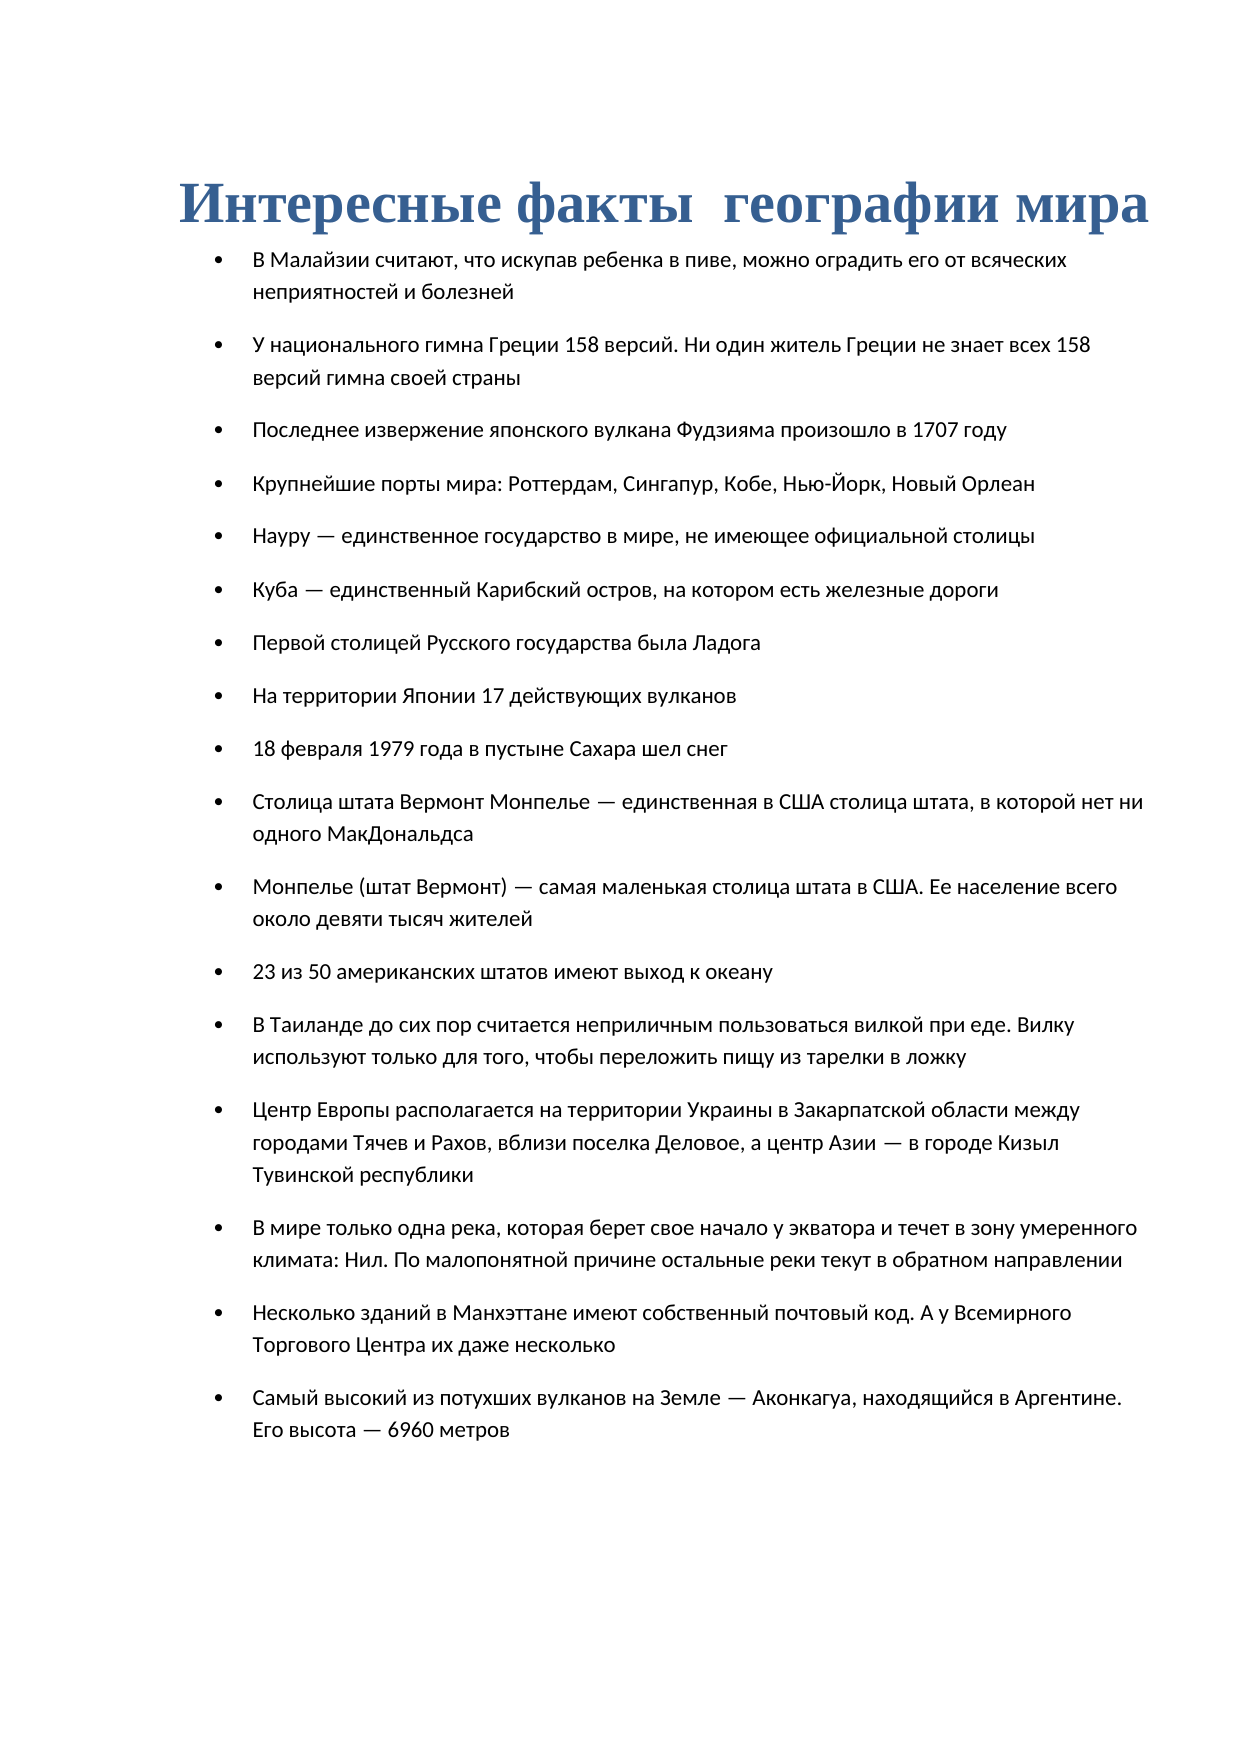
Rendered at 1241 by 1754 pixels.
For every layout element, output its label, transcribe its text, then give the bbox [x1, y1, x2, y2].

list Центр Европы располагается на территории Украины в Закарпатской области между городами Тячев и Рахов, вблизи поселка Деловое, а центр Азии — в городе Кизыл Тувинской республики [215, 1095, 1152, 1188]
list Куба — единственный Карибский остров, на котором есть железные дороги [215, 575, 1152, 603]
list В Малайзии считают, что искупав ребенка в пиве, можно оградить его от всяческих неприятностей и болезней [215, 245, 1152, 305]
list В Таиланде до сих пор считается неприличным пользоваться вилкой при еде. Вилку используют только для того, чтобы переложить пищу из тарелки в ложку [215, 1010, 1152, 1070]
list На территории Японии 17 действующих вулканов [215, 681, 1152, 709]
list Самый высокий из потухших вулканов на Земле — Аконкагуа, находящийся в Аргентине. Его высота — 6960 метров [215, 1383, 1152, 1443]
list Науру — единственное государство в мире, не имеющее официальной столицы [215, 522, 1152, 550]
list Крупнейшие порты мира: Роттердам, Сингапур, Кобе, Нью-Йорк, Новый Орлеан [215, 469, 1152, 497]
list В мире только одна река, которая берет свое начало у экватора и течет в зону умеренного климата: Нил. По малопонятной причине остальные реки текут в обратном направлении [215, 1213, 1152, 1273]
list Столица штата Вермонт Монпелье — единственная в США столица штата, в которой нет ни одного МакДональдса [215, 787, 1152, 847]
list Первой столицей Русского государства была Ладога [215, 628, 1152, 656]
list У национального гимна Греции 158 версий. Ни один житель Греции не знает всех 158 версий гимна своей страны [215, 330, 1152, 391]
list Несколько зданий в Манхэттане имеют собственный почтовый код. А у Всемирного Торгового Центра их даже несколько [215, 1298, 1152, 1358]
list 18 февраля 1979 года в пустыне Сахара шел снег [215, 734, 1152, 762]
subtitle Интересные факты географии мира [177, 168, 1152, 235]
list Последнее извержение японского вулкана Фудзияма произошло в 1707 году [215, 416, 1152, 444]
list 23 из 50 американских штатов имеют выход к океану [215, 957, 1152, 985]
list Монпелье (штат Вермонт) — самая маленькая столица штата в США. Ее население всего около девяти тысяч жителей [215, 872, 1152, 932]
